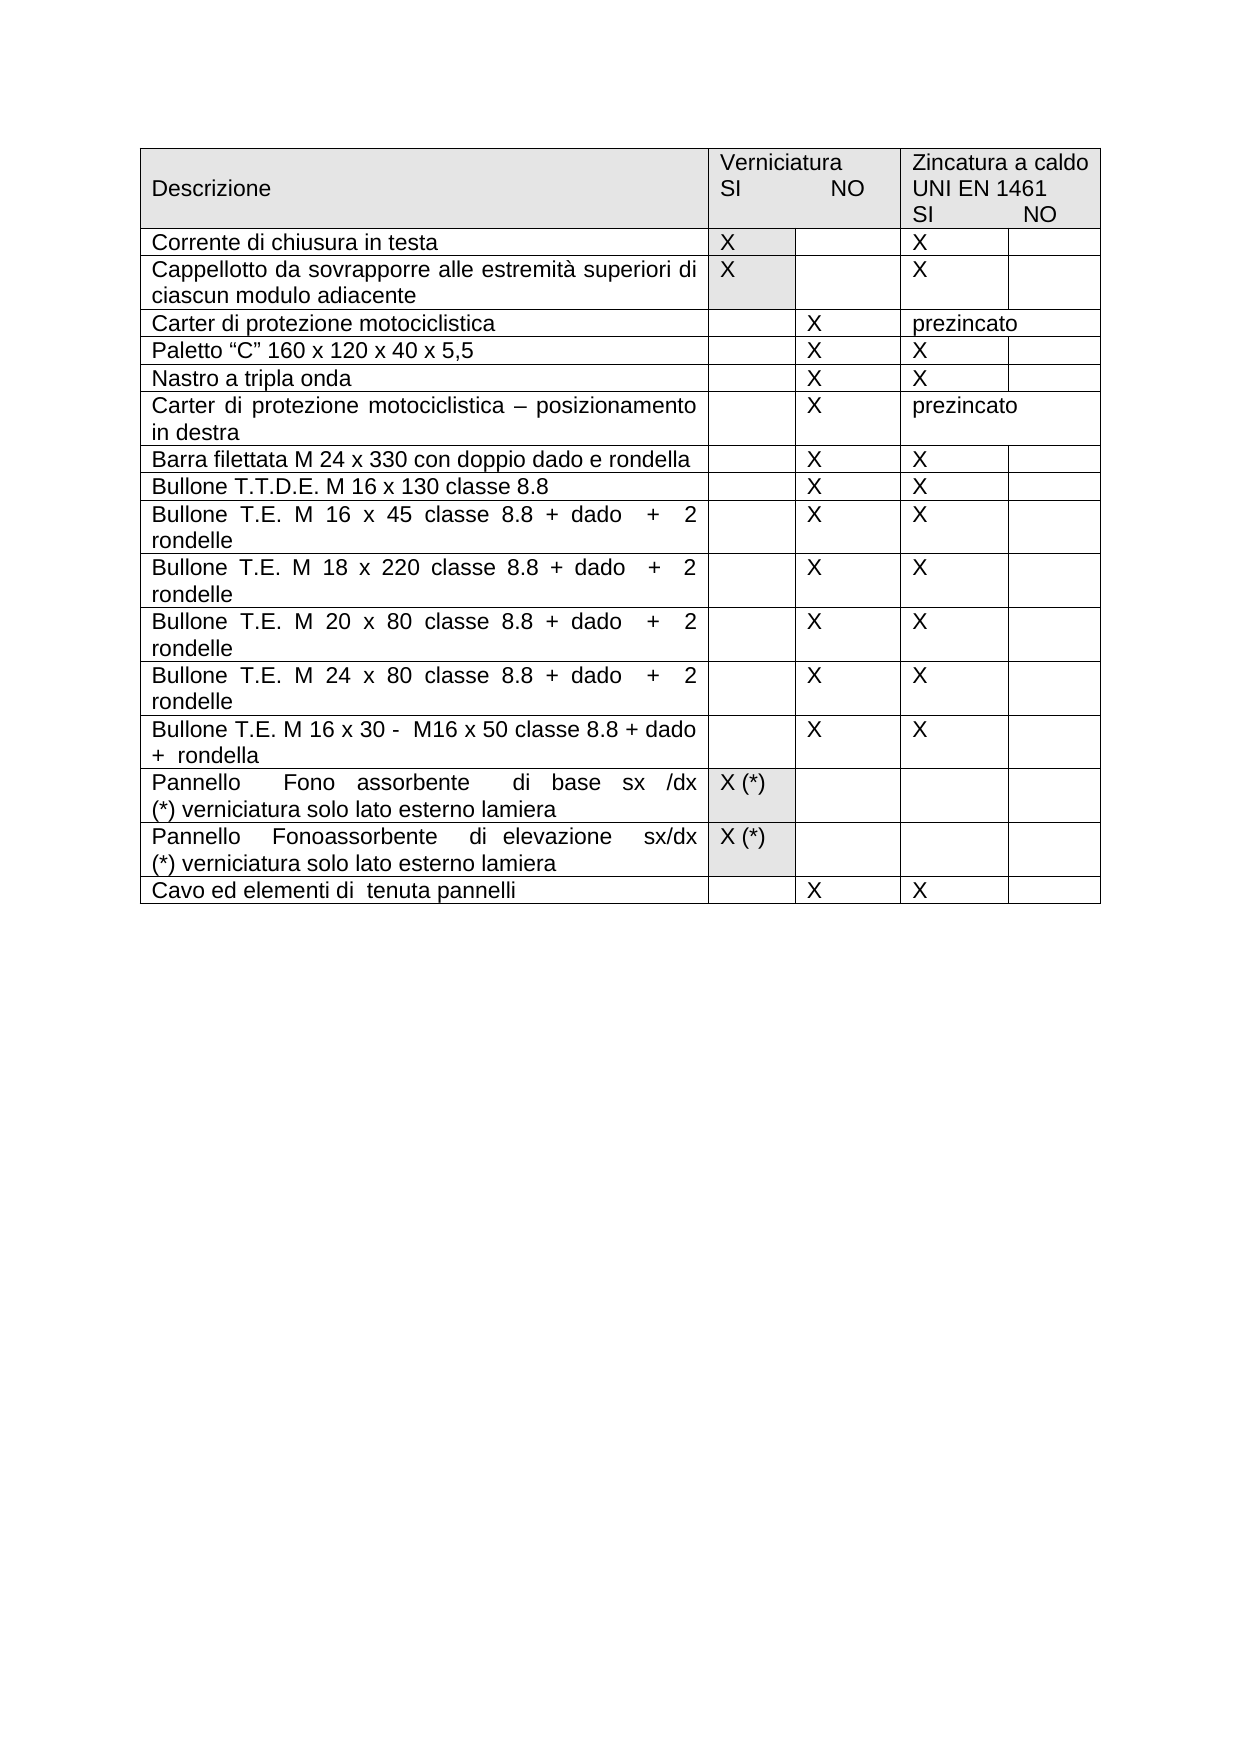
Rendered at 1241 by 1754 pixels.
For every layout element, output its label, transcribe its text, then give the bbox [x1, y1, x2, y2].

table_cell [709, 501, 795, 553]
table_cell X [901, 473, 1008, 499]
table_cell X [901, 716, 1008, 768]
table_cell X [796, 662, 900, 714]
table_cell Bullone T.E. M 24 x 80 classe 8.8 + dado + 2 rondelle [141, 662, 708, 714]
table_cell [709, 365, 795, 391]
table_cell X [796, 337, 900, 364]
table_cell [709, 662, 795, 714]
table_cell Pannello Fono assorbente di base sx /dx (*) verniciatura solo lato esterno lamiera [141, 769, 708, 822]
table_cell Bullone T.T.D.E. M 16 x 130 classe 8.8 [141, 473, 708, 499]
table_cell X [796, 877, 900, 903]
table_cell [1009, 554, 1100, 607]
table_header Zincatura a caldo UNI EN 1461 SI NO [901, 149, 1100, 228]
table_cell X [796, 554, 900, 607]
table_cell [1009, 877, 1100, 903]
table_cell X [901, 662, 1008, 714]
table_cell [1009, 662, 1100, 714]
table_cell [1009, 256, 1100, 309]
table_cell [1009, 446, 1100, 472]
table_header Descrizione [141, 149, 708, 228]
table_cell Bullone T.E. M 16 x 45 classe 8.8 + dado + 2 rondelle [141, 501, 708, 553]
table_cell Paletto “C” 160 x 120 x 40 x 5,5 [141, 337, 708, 364]
table_header Verniciatura SI NO [709, 149, 900, 228]
table_cell Corrente di chiusura in testa [141, 229, 708, 255]
table_cell X [901, 554, 1008, 607]
table_cell [796, 823, 900, 876]
table_cell [1009, 823, 1100, 876]
table_cell [709, 337, 795, 364]
table_cell X [901, 365, 1008, 391]
table_cell Cappellotto da sovrapporre alle estremità superiori di ciascun modulo adiacente [141, 256, 708, 309]
table_cell [1009, 769, 1100, 822]
table_cell [709, 310, 795, 336]
table_cell X [709, 229, 795, 255]
table_cell X (*) [709, 823, 795, 876]
table_cell X [796, 446, 900, 472]
table_cell [709, 877, 795, 903]
table_cell X [901, 877, 1008, 903]
table_cell X [796, 716, 900, 768]
table_cell Pannello Fonoassorbente di elevazione sx/dx (*) verniciatura solo lato esterno lamiera [141, 823, 708, 876]
table_cell [1009, 473, 1100, 499]
table_cell Bullone T.E. M 16 x 30 - M16 x 50 classe 8.8 + dado + rondella [141, 716, 708, 768]
table_cell Cavo ed elementi di tenuta pannelli [141, 877, 708, 903]
table_cell X [901, 337, 1008, 364]
table_cell [1009, 365, 1100, 391]
table_cell X (*) [709, 769, 795, 822]
table_cell X [796, 310, 900, 336]
table_cell X [901, 446, 1008, 472]
table_cell X [796, 473, 900, 499]
table_cell prezincato [901, 310, 1100, 336]
table_cell X [796, 501, 900, 553]
table_cell [1009, 229, 1100, 255]
table_cell X [709, 256, 795, 309]
table_cell Nastro a tripla onda [141, 365, 708, 391]
table_cell [709, 446, 795, 472]
table_cell [796, 769, 900, 822]
table_cell X [796, 392, 900, 445]
table_cell X [796, 608, 900, 661]
table_cell Carter di protezione motociclistica – posizionamento in destra [141, 392, 708, 445]
table_cell [796, 256, 900, 309]
table_cell [901, 769, 1008, 822]
table_cell [796, 229, 900, 255]
table_cell [709, 392, 795, 445]
table_cell prezincato [901, 392, 1100, 445]
table_cell Bullone T.E. M 18 x 220 classe 8.8 + dado + 2 rondelle [141, 554, 708, 607]
table_cell [901, 823, 1008, 876]
table_cell [1009, 716, 1100, 768]
table_cell X [796, 365, 900, 391]
table_cell Bullone T.E. M 20 x 80 classe 8.8 + dado + 2 rondelle [141, 608, 708, 661]
table_cell X [901, 501, 1008, 553]
table_cell [709, 608, 795, 661]
table_cell [1009, 501, 1100, 553]
table_cell Barra filettata M 24 x 330 con doppio dado e rondella [141, 446, 708, 472]
table_cell X [901, 608, 1008, 661]
table_cell X [901, 256, 1008, 309]
table_cell [709, 716, 795, 768]
table_cell [709, 554, 795, 607]
table_cell Carter di protezione motociclistica [141, 310, 708, 336]
table_cell X [901, 229, 1008, 255]
table_cell [1009, 337, 1100, 364]
table_cell [1009, 608, 1100, 661]
table_cell [709, 473, 795, 499]
